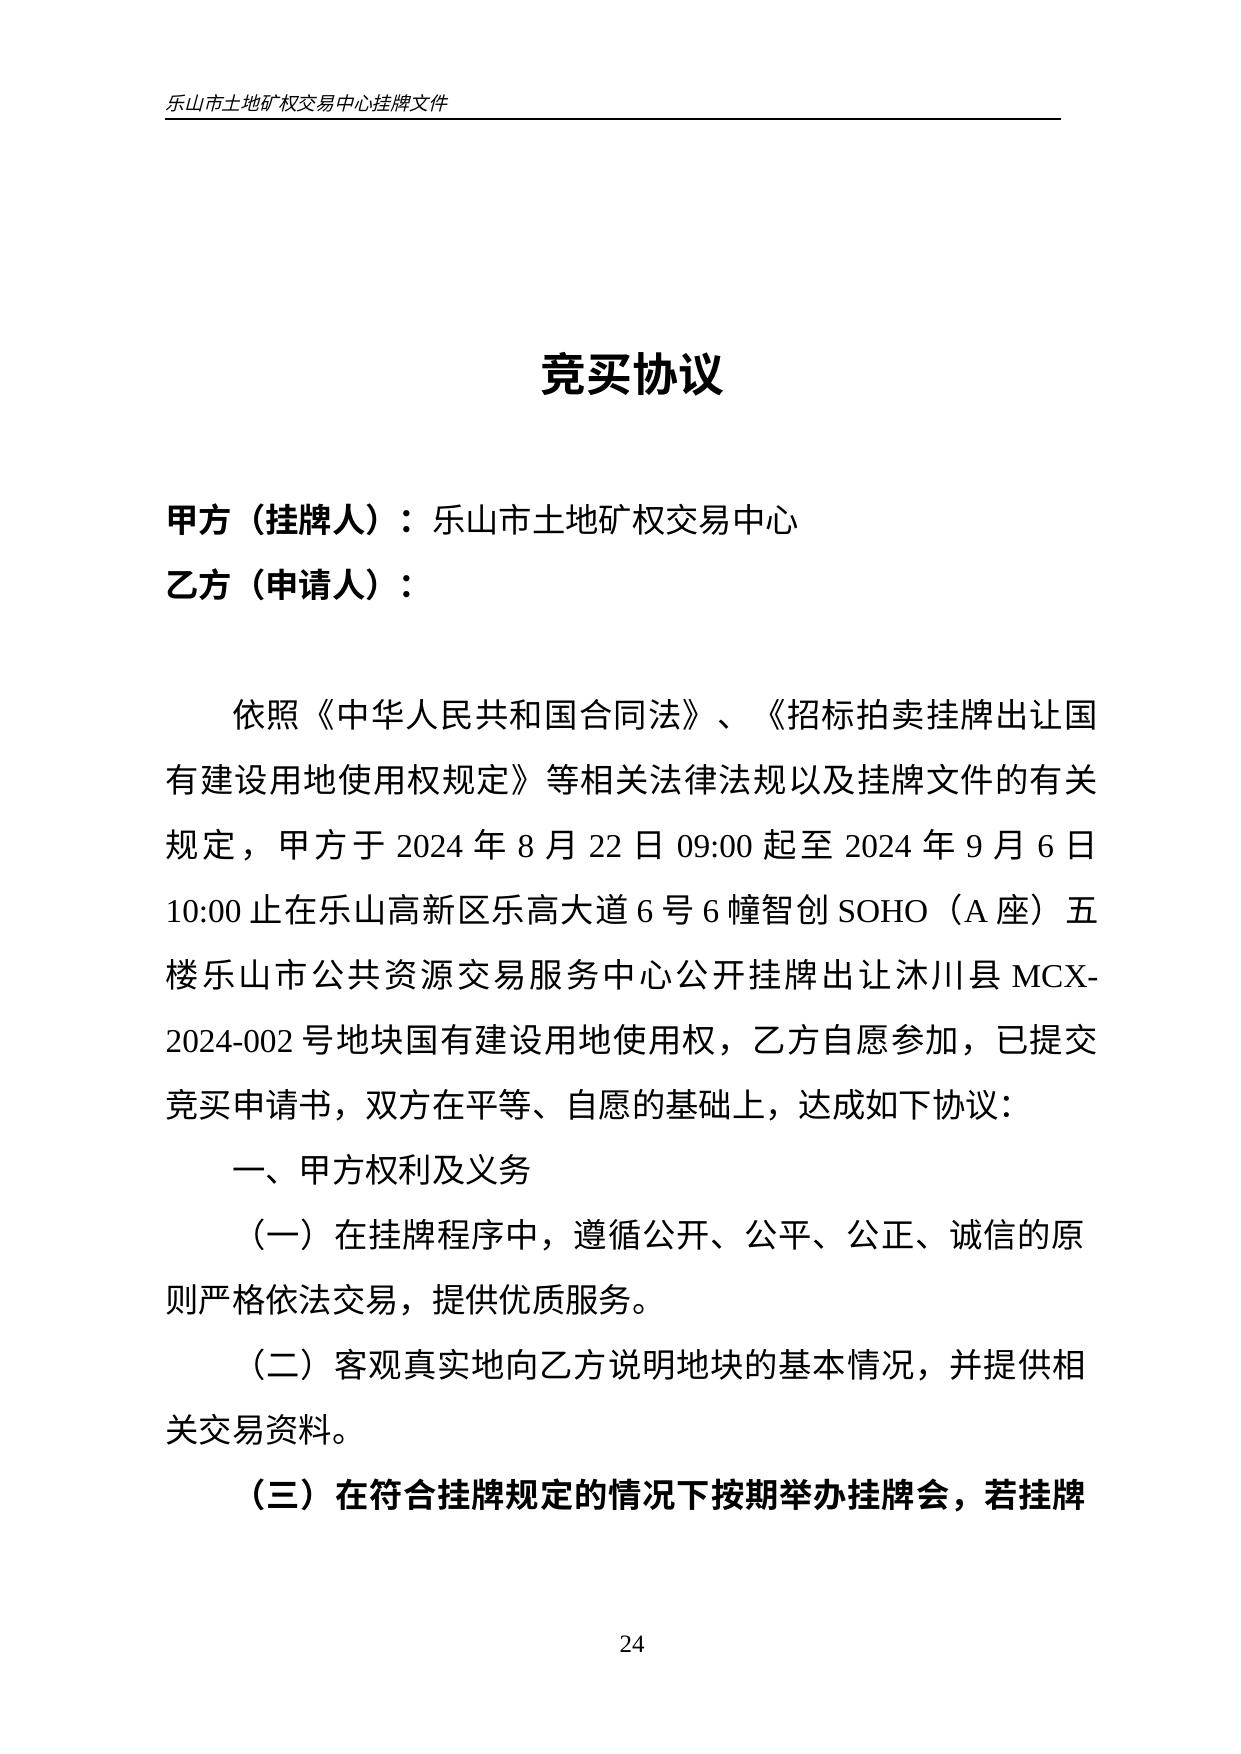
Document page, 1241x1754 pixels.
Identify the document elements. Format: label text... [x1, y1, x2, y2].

text 竞买协议 [165, 323, 1098, 421]
text （一）在挂牌程序中，遵循公开、公平、公正、诚信的原则严格依法交易，提供优质服务。 [165, 1201, 1086, 1331]
text 一、甲方权利及义务 [165, 1136, 1086, 1201]
text 甲方（挂牌人）：乐山市土地矿权交易中心 [165, 486, 1069, 551]
text （二）客观真实地向乙方说明地块的基本情况，并提供相关交易资料。 [165, 1331, 1086, 1461]
text 乙方（申请人）： [165, 551, 1069, 616]
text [165, 1461, 1086, 1526]
text 依照《中华人民共和国合同法》、《招标拍卖挂牌出让国有建设用地使用权规定》等相关法律法规以及挂牌文件的有关规定，甲方于2024年8月22日09:00起至2024年9月6日10:00止在乐山高新区乐高大道6号6幢智创SOHO（A座）五楼乐山市公共资源交易服务中心公开挂牌出让沐川县MCX-2024-002号地块国有建设用地使用权，乙方自愿参加，已提交竞买申请书，双方在平等、自愿的基础上，达成如下协议： [165, 681, 1098, 1136]
